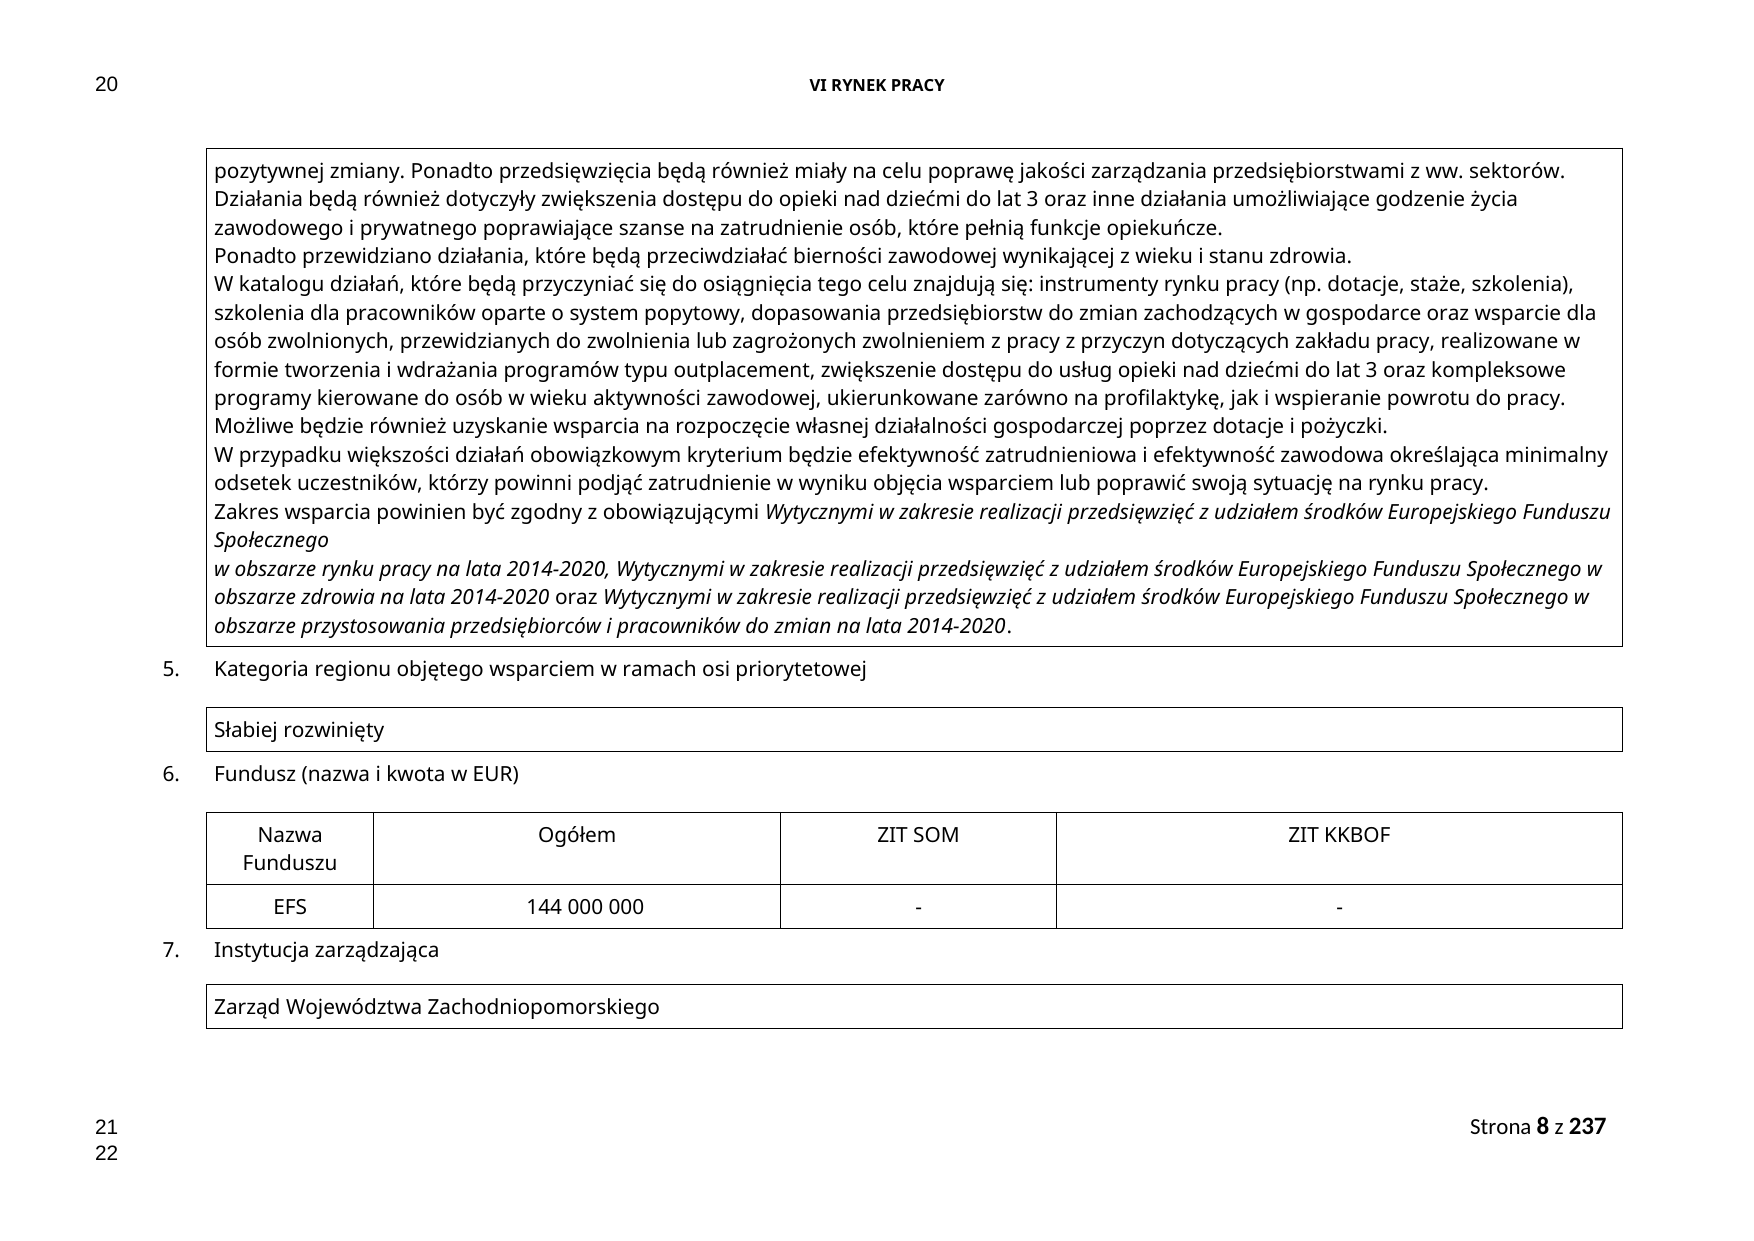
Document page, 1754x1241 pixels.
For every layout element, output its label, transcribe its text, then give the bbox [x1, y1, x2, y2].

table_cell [207, 149, 1622, 646]
table_cell 144 000 000 [374, 885, 780, 927]
table_cell ZIT KKBOF [1057, 813, 1622, 884]
table_cell Fundusz (nazwa i kwota w EUR) [207, 752, 1622, 812]
table_cell Kategoria regionu objętego wsparciem w ramach osi priorytetowej [207, 647, 1622, 707]
table_cell Nazwa Funduszu [207, 813, 373, 884]
table_cell EFS [207, 885, 373, 927]
table_cell [118, 928, 207, 1027]
table_cell Słabiej rozwinięty [207, 708, 1622, 751]
table_cell - [1057, 885, 1622, 927]
table_cell Instytucja zarządzająca [207, 929, 1622, 984]
table_cell - [781, 885, 1056, 927]
table_cell Zarząd Województwa Zachodniopomorskiego [207, 985, 1622, 1027]
table_cell Ogółem [374, 813, 780, 884]
table_cell [118, 751, 207, 927]
table_cell [118, 646, 207, 751]
table_cell ZIT SOM [781, 813, 1056, 884]
